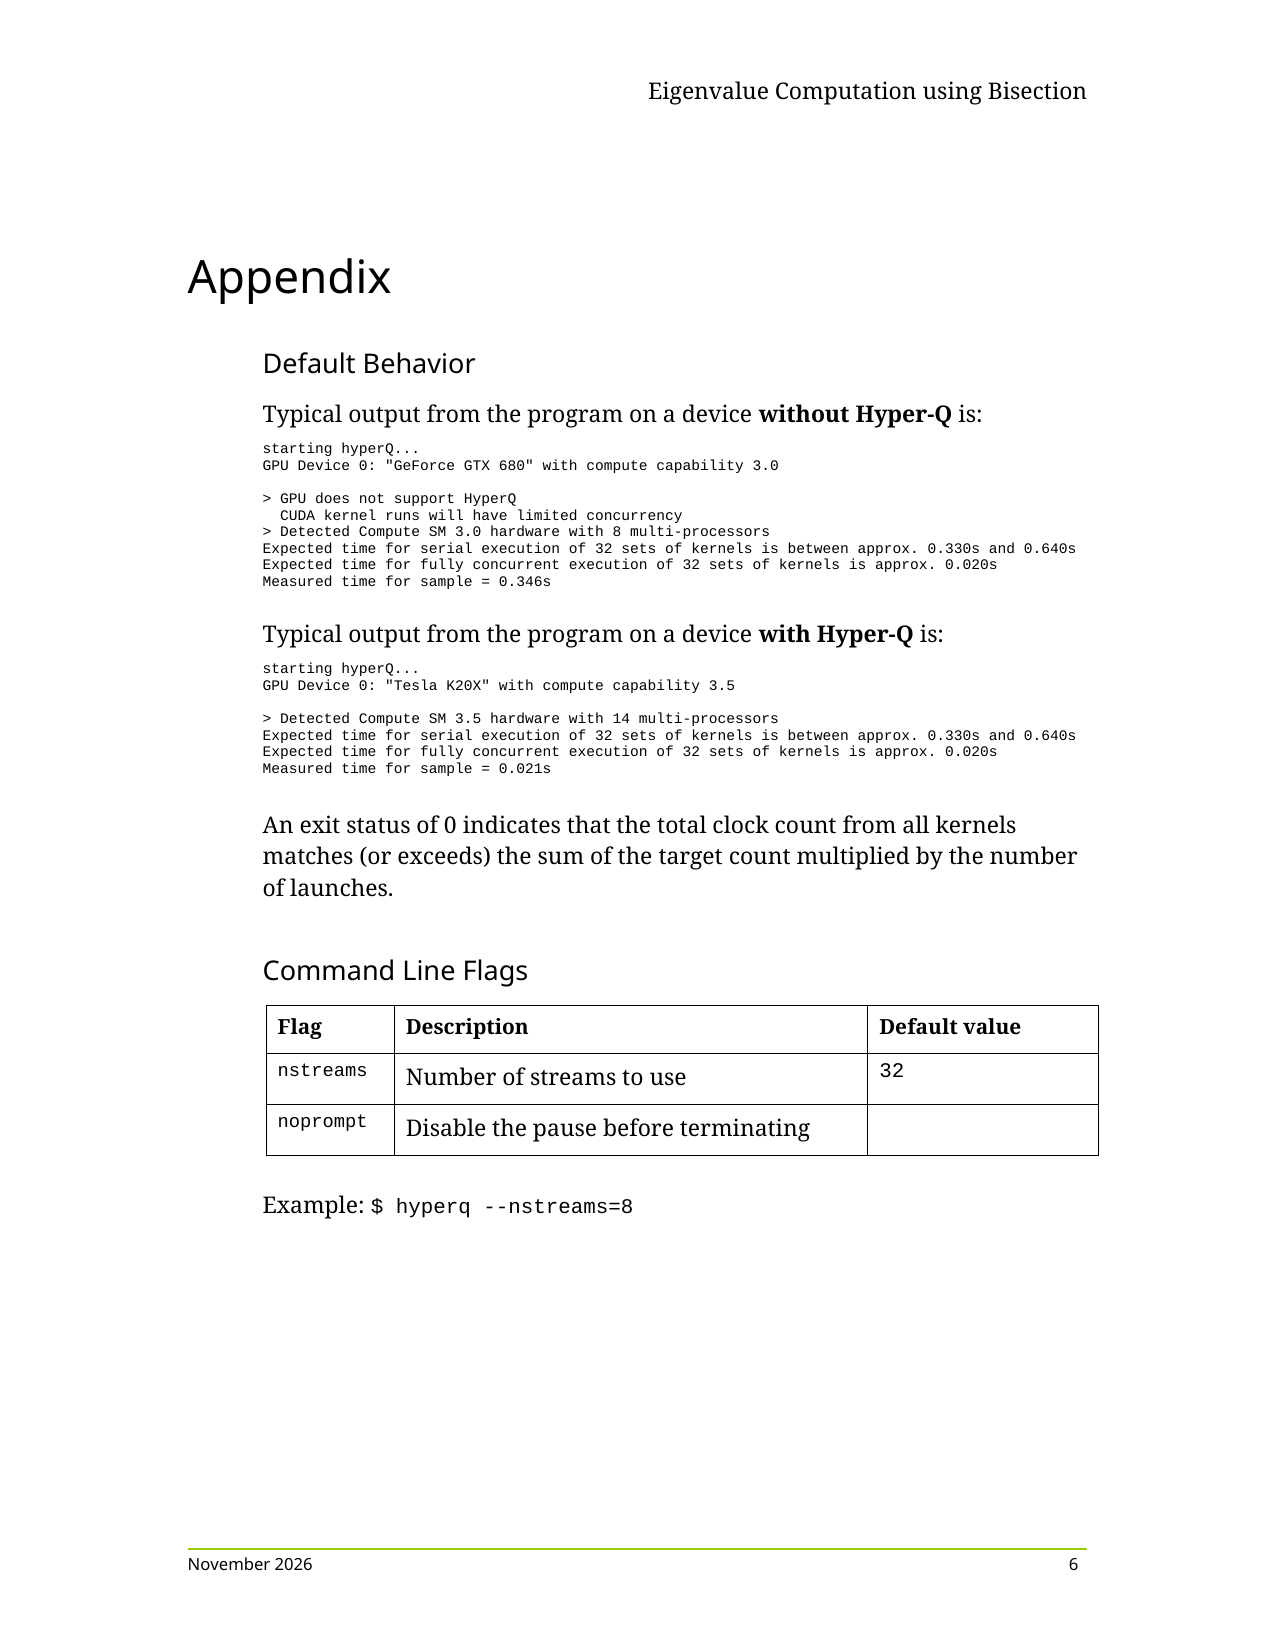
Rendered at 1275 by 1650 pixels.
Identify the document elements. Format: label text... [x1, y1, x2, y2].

text > Detected Compute SM 3.5 hardware with 14 multi-processors [262, 711, 1087, 728]
table_header Default value [868, 1006, 1098, 1053]
text GPU Device 0: "Tesla K20X" with compute capability 3.5 [262, 678, 1087, 695]
text Typical output from the program on a device without Hyper-Q is: [262, 398, 1087, 429]
text Example: $ hyperq --nstreams=8 [262, 1189, 1087, 1220]
table_cell Number of streams to use [395, 1054, 867, 1104]
table_header Flag [267, 1006, 394, 1053]
table_cell Disable the pause before terminating [395, 1105, 867, 1155]
text starting hyperQ... [262, 662, 1087, 678]
table_cell [868, 1105, 1098, 1155]
text Typical output from the program on a device with Hyper-Q is: [262, 618, 1087, 649]
table_cell noprompt [267, 1105, 394, 1155]
text starting hyperQ... [262, 441, 1087, 458]
text GPU Device 0: "GeForce GTX 680" with compute capability 3.0 [262, 458, 1087, 474]
text > Detected Compute SM 3.0 hardware with 8 multi-processors [262, 524, 1087, 541]
text > GPU does not support HyperQ [262, 491, 1087, 508]
text CUDA kernel runs will have limited concurrency [262, 508, 1087, 524]
text Expected time for fully concurrent execution of 32 sets of kernels is approx. 0.020s [262, 557, 1087, 574]
subtitle Default Behavior [262, 344, 1087, 381]
subtitle Command Line Flags [262, 951, 1087, 988]
text Expected time for serial execution of 32 sets of kernels is between approx. 0.330s and 0.640s [262, 541, 1087, 557]
table_cell 32 [868, 1054, 1098, 1104]
subtitle Appendix [187, 244, 1087, 307]
text An exit status of 0 indicates that the total clock count from all kernels matches (or exceeds) the sum of the target count multiplied by the number of launches. [262, 809, 1087, 903]
text Measured time for sample = 0.021s [262, 761, 1087, 778]
text Expected time for serial execution of 32 sets of kernels is between approx. 0.330s and 0.640s [262, 728, 1087, 744]
text Expected time for fully concurrent execution of 32 sets of kernels is approx. 0.020s [262, 744, 1087, 761]
text Measured time for sample = 0.346s [262, 574, 1087, 591]
table_header Description [395, 1006, 867, 1053]
table_cell nstreams [267, 1054, 394, 1104]
